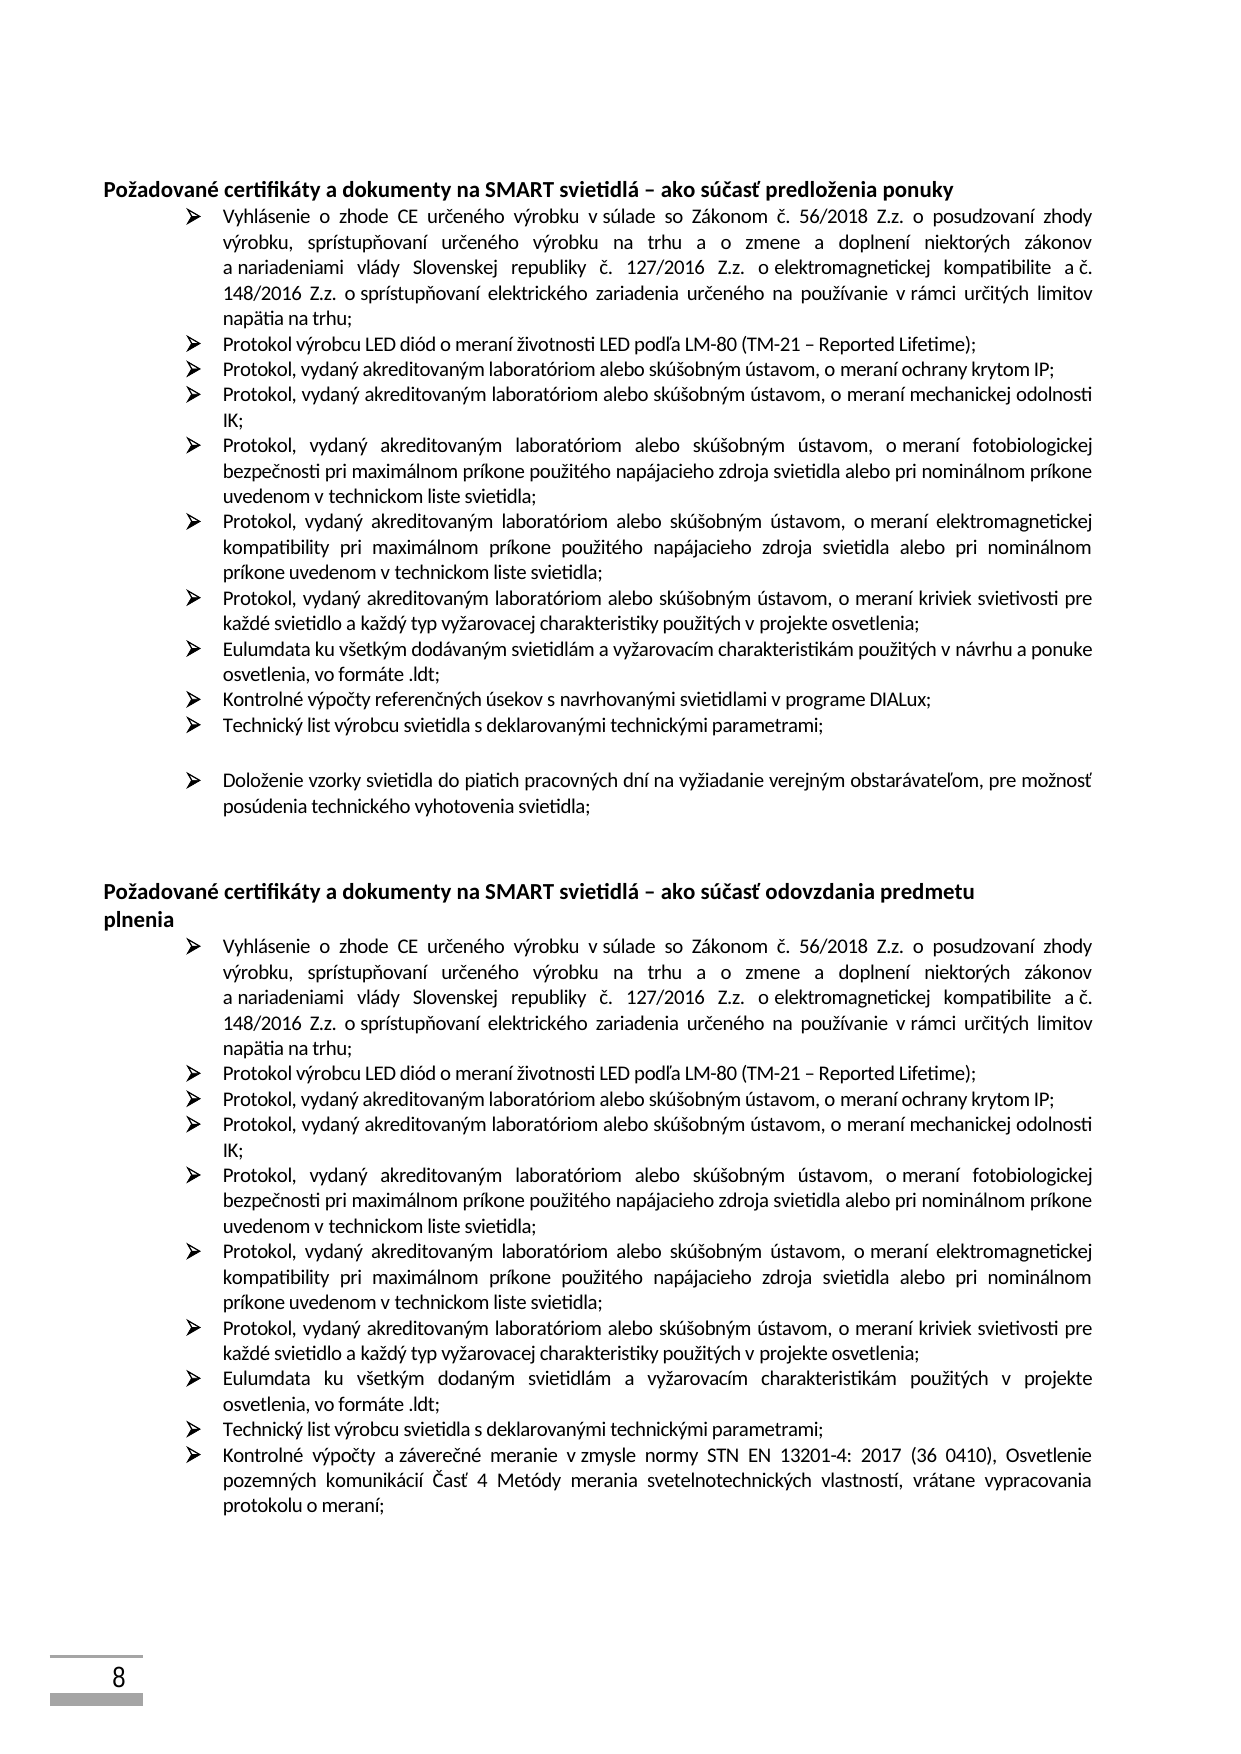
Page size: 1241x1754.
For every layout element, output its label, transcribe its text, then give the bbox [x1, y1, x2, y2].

list Doloženie vzorky svietidla do piatich pracovných dní na vyžiadanie verejným obstarávateľom, pre možnosť posúdenia technického vyhotovenia svietidla; [185, 768, 1093, 818]
list Vyhlásenie o zhode CE určeného výrobku v súlade so Zákonom č. 56/2018 Z.z. o posudzovaní zhody výrobku, sprístupňovaní určeného výrobku na trhu a o zmene a doplnení niektorých zákonov a nariadeniami vlády Slovenskej republiky č. 127/2016 Z.z. o elektromagnetickej kompatibilite a č. 148/2016 Z.z. o sprístupňovaní elektrického zariadenia určeného na používanie v rámci určitých limitov napätia na trhu; [185, 204, 1093, 331]
list Protokol výrobcu LED diód o meraní životnosti LED podľa LM-80 (TM-21 – Reported Lifetime); [185, 331, 1093, 356]
text plnenia [103, 905, 1093, 933]
list Eulumdata ku všetkým dodávaným svietidlám a vyžarovacím charakteristikám použitých v návrhu a ponuke osvetlenia, vo formáte .ldt; [185, 636, 1093, 687]
list Eulumdata ku všetkým dodaným svietidlám a vyžarovacím charakteristikám použitých v projekte osvetlenia, vo formáte .ldt; [185, 1366, 1093, 1416]
list Protokol, vydaný akreditovaným laboratóriom alebo skúšobným ústavom, o meraní mechanickej odolnosti IK; [185, 1111, 1093, 1162]
list Protokol, vydaný akreditovaným laboratóriom alebo skúšobným ústavom, o meraní elektromagnetickej kompatibility pri maximálnom príkone použitého napájacieho zdroja svietidla alebo pri nominálnom príkone uvedenom v technickom liste svietidla; [185, 509, 1093, 585]
list Protokol, vydaný akreditovaným laboratóriom alebo skúšobným ústavom, o meraní elektromagnetickej kompatibility pri maximálnom príkone použitého napájacieho zdroja svietidla alebo pri nominálnom príkone uvedenom v technickom liste svietidla; [185, 1238, 1093, 1315]
list Protokol, vydaný akreditovaným laboratóriom alebo skúšobným ústavom, o meraní fotobiologickej bezpečnosti pri maximálnom príkone použitého napájacieho zdroja svietidla alebo pri nominálnom príkone uvedenom v technickom liste svietidla; [185, 432, 1093, 509]
text Požadované certifikáty a dokumenty na SMART svietidlá – ako súčasť odovzdania predmetu [103, 877, 1093, 905]
list Protokol, vydaný akreditovaným laboratóriom alebo skúšobným ústavom, o meraní fotobiologickej bezpečnosti pri maximálnom príkone použitého napájacieho zdroja svietidla alebo pri nominálnom príkone uvedenom v technickom liste svietidla; [185, 1162, 1093, 1238]
list Protokol, vydaný akreditovaným laboratóriom alebo skúšobným ústavom, o meraní ochrany krytom IP; [185, 356, 1093, 382]
list Protokol, vydaný akreditovaným laboratóriom alebo skúšobným ústavom, o meraní ochrany krytom IP; [185, 1086, 1093, 1111]
list Protokol, vydaný akreditovaným laboratóriom alebo skúšobným ústavom, o meraní kriviek svietivosti pre každé svietidlo a každý typ vyžarovacej charakteristiky použitých v projekte osvetlenia; [185, 1315, 1093, 1366]
list Kontrolné výpočty referenčných úsekov s navrhovanými svietidlami v programe DIALux; [185, 687, 1093, 712]
list Vyhlásenie o zhode CE určeného výrobku v súlade so Zákonom č. 56/2018 Z.z. o posudzovaní zhody výrobku, sprístupňovaní určeného výrobku na trhu a o zmene a doplnení niektorých zákonov a nariadeniami vlády Slovenskej republiky č. 127/2016 Z.z. o elektromagnetickej kompatibilite a č. 148/2016 Z.z. o sprístupňovaní elektrického zariadenia určeného na používanie v rámci určitých limitov napätia na trhu; [185, 933, 1093, 1061]
list Protokol výrobcu LED diód o meraní životnosti LED podľa LM-80 (TM-21 – Reported Lifetime); [185, 1061, 1093, 1086]
list Kontrolné výpočty a záverečné meranie v zmysle normy STN EN 13201-4: 2017 (36 0410), Osvetlenie pozemných komunikácií Časť 4 Metódy merania svetelnotechnických vlastností, vrátane vypracovania protokolu o meraní; [185, 1442, 1093, 1518]
text Požadované certifikáty a dokumenty na SMART svietidlá – ako súčasť predloženia ponuky [103, 176, 1093, 204]
list Protokol, vydaný akreditovaným laboratóriom alebo skúšobným ústavom, o meraní mechanickej odolnosti IK; [185, 382, 1093, 432]
list Protokol, vydaný akreditovaným laboratóriom alebo skúšobným ústavom, o meraní kriviek svietivosti pre každé svietidlo a každý typ vyžarovacej charakteristiky použitých v projekte osvetlenia; [185, 585, 1093, 636]
list Technický list výrobcu svietidla s deklarovanými technickými parametrami; [185, 712, 1093, 737]
list Technický list výrobcu svietidla s deklarovanými technickými parametrami; [185, 1416, 1093, 1442]
